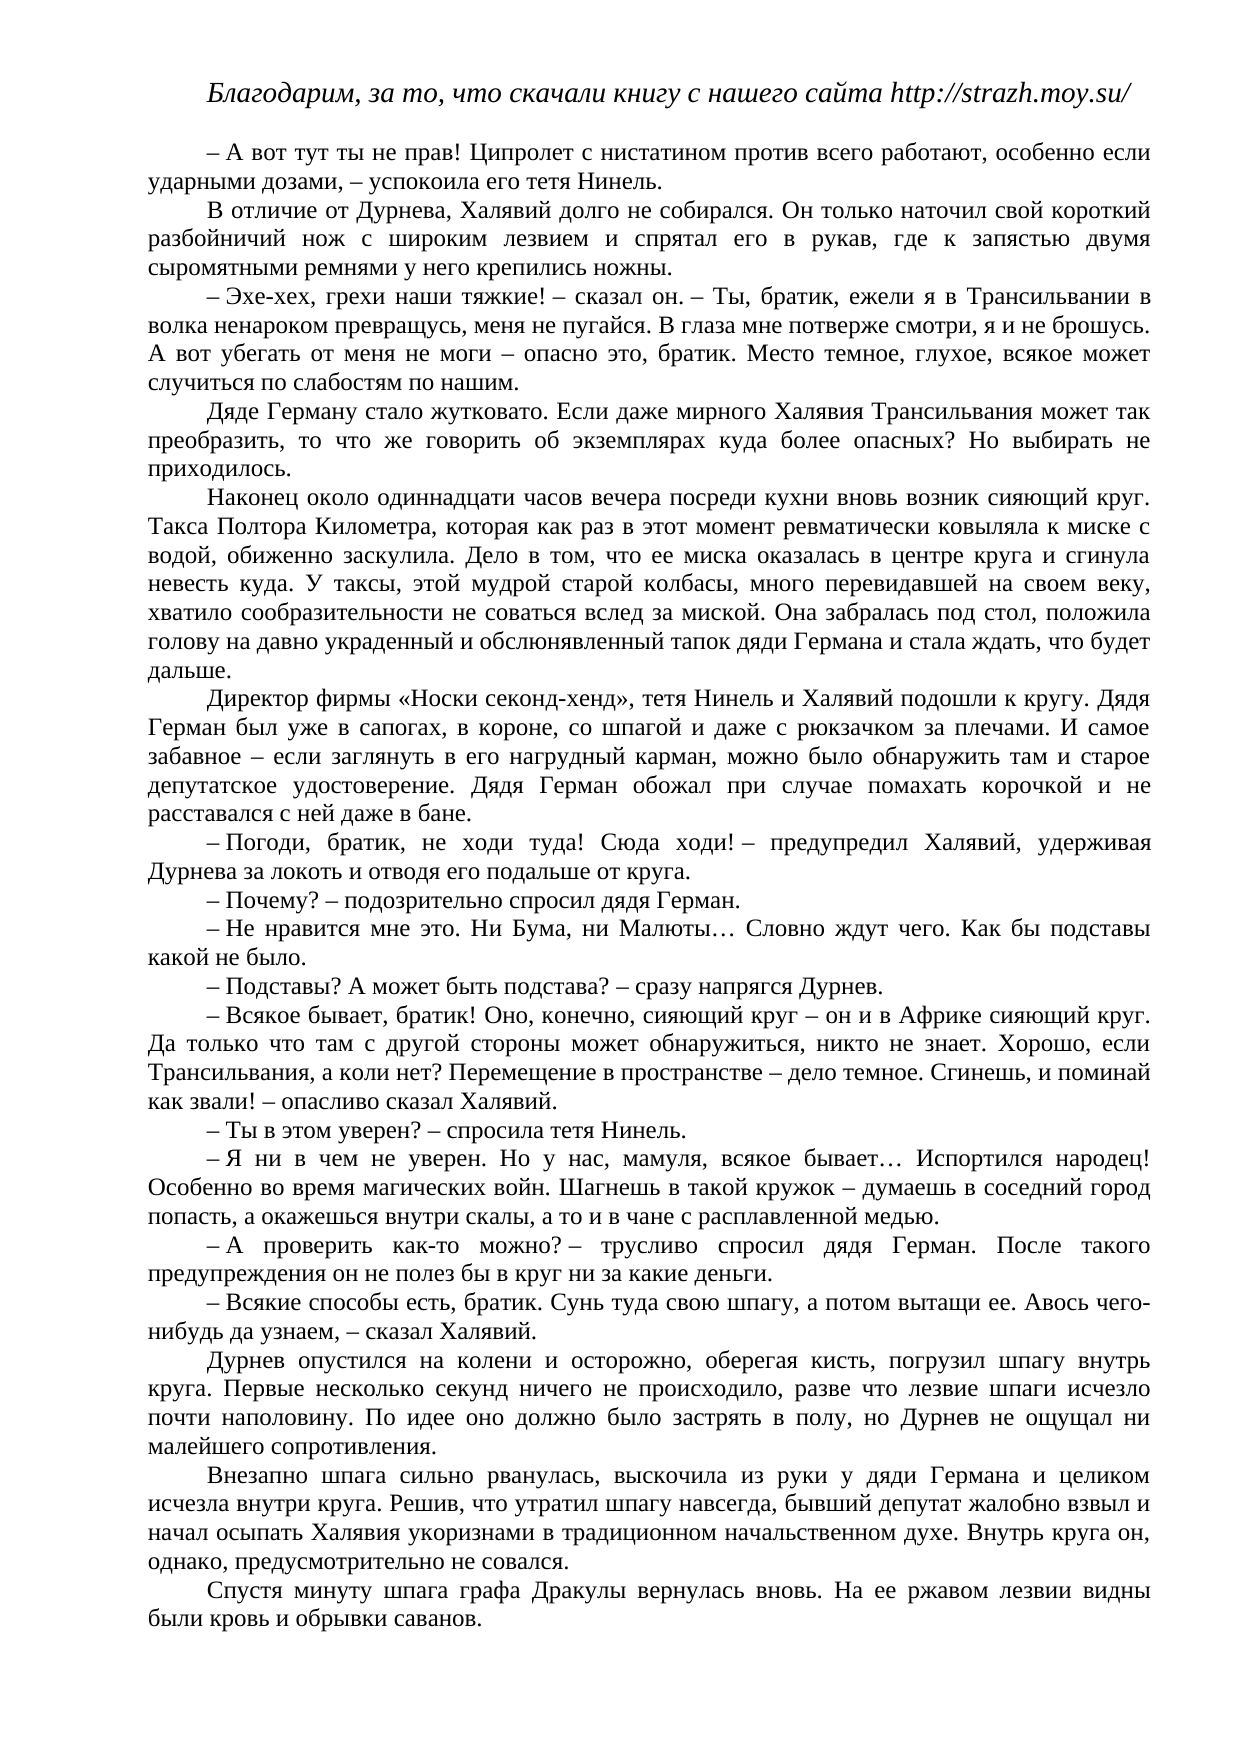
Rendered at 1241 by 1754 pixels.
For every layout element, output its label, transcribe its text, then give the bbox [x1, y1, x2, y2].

text – Эхе-хех, грехи наши тяжкие! – сказал он. – Ты, братик, ежели я в Трансильвании в волка ненароком превращусь, меня не пугайся. В глаза мне потверже смотри, я и не брошусь. А вот убегать от меня не моги – опасно это, братик. Место темное, глухое, всякое может случиться по слабостям по нашим. [148, 281, 1152, 396]
text – Ты в этом уверен? – спросила тетя Нинель. [148, 1115, 1152, 1143]
text – Почему? – подозрительно спросил дядя Герман. [148, 885, 1152, 913]
text – Всякое бывает, братик! Оно, конечно, сияющий круг – он и в Африке сияющий круг. Да только что там с другой стороны может обнаружиться, никто не знает. Хорошо, если Трансильвания, а коли нет? Перемещение в пространстве – дело темное. Сгинешь, и поминай как звали! – опасливо сказал Халявий. [148, 1000, 1152, 1115]
text – А проверить как-то можно? – трусливо спросил дядя Герман. После такого предупреждения он не полез бы в круг ни за какие деньги. [148, 1230, 1152, 1287]
text – А вот тут ты не прав! Ципролет с нистатином против всего работают, особенно если ударными дозами, – успокоила его тетя Нинель. [148, 137, 1152, 195]
text – Всякие способы есть, братик. Сунь туда свою шпагу, а потом вытащи ее. Авось чего-нибудь да узнаем, – сказал Халявий. [148, 1287, 1152, 1345]
text Внезапно шпага сильно рванулась, выскочила из руки у дяди Германа и целиком исчезла внутри круга. Решив, что утратил шпагу навсегда, бывший депутат жалобно взвыл и начал осыпать Халявия укоризнами в традиционном начальственном духе. Внутрь круга он, однако, предусмотрительно не совался. [148, 1460, 1152, 1575]
text Директор фирмы «Носки секонд-хенд», тетя Нинель и Халявий подошли к кругу. Дядя Герман был уже в сапогах, в короне, со шпагой и даже с рюкзачком за плечами. И самое забавное – если заглянуть в его нагрудный карман, можно было обнаружить там и старое депутатское удостоверение. Дядя Герман обожал при случае помахать корочкой и не расставался с ней даже в бане. [148, 683, 1152, 827]
text – Не нравится мне это. Ни Бума, ни Малюты… Словно ждут чего. Как бы подставы какой не было. [148, 913, 1152, 971]
text Спустя минуту шпага графа Дракулы вернулась вновь. На ее ржавом лезвии видны были кровь и обрывки саванов. [148, 1575, 1152, 1632]
text – Погоди, братик, не ходи туда! Сюда ходи! – предупредил Халявий, удерживая Дурнева за локоть и отводя его подальше от круга. [148, 827, 1152, 885]
text – Подставы? А может быть подстава? – сразу напрягся Дурнев. [148, 971, 1152, 1000]
text Дурнев опустился на колени и осторожно, оберегая кисть, погрузил шпагу внутрь круга. Первые несколько секунд ничего не происходило, разве что лезвие шпаги исчезло почти наполовину. По идее оно должно было застрять в полу, но Дурнев не ощущал ни малейшего сопротивления. [148, 1345, 1152, 1460]
text В отличие от Дурнева, Халявий долго не собирался. Он только наточил свой короткий разбойничий нож с широким лезвием и спрятал его в рукав, где к запястью двумя сыромятными ремнями у него крепились ножны. [148, 195, 1152, 281]
text – Я ни в чем не уверен. Но у нас, мамуля, всякое бывает… Испортился народец! Особенно во время магических войн. Шагнешь в такой кружок – думаешь в соседний город попасть, а окажешься внутри скалы, а то и в чане с расплавленной медью. [148, 1143, 1152, 1230]
text Дяде Герману стало жутковато. Если даже мирного Халявия Трансильвания может так преобразить, то что же говорить об экземплярах куда более опасных? Но выбирать не приходилось. [148, 396, 1152, 482]
text Наконец около одиннадцати часов вечера посреди кухни вновь возник сияющий круг. Такса Полтора Километра, которая как раз в этот момент ревматически ковыляла к миске с водой, обиженно заскулила. Дело в том, что ее миска оказалась в центре круга и сгинула невесть куда. У таксы, этой мудрой старой колбасы, много перевидавшей на своем веку, хватило сообразительности не соваться вслед за миской. Она забралась под стол, положила голову на давно украденный и обслюнявленный тапок дяди Германа и стала ждать, что будет дальше. [148, 482, 1152, 683]
